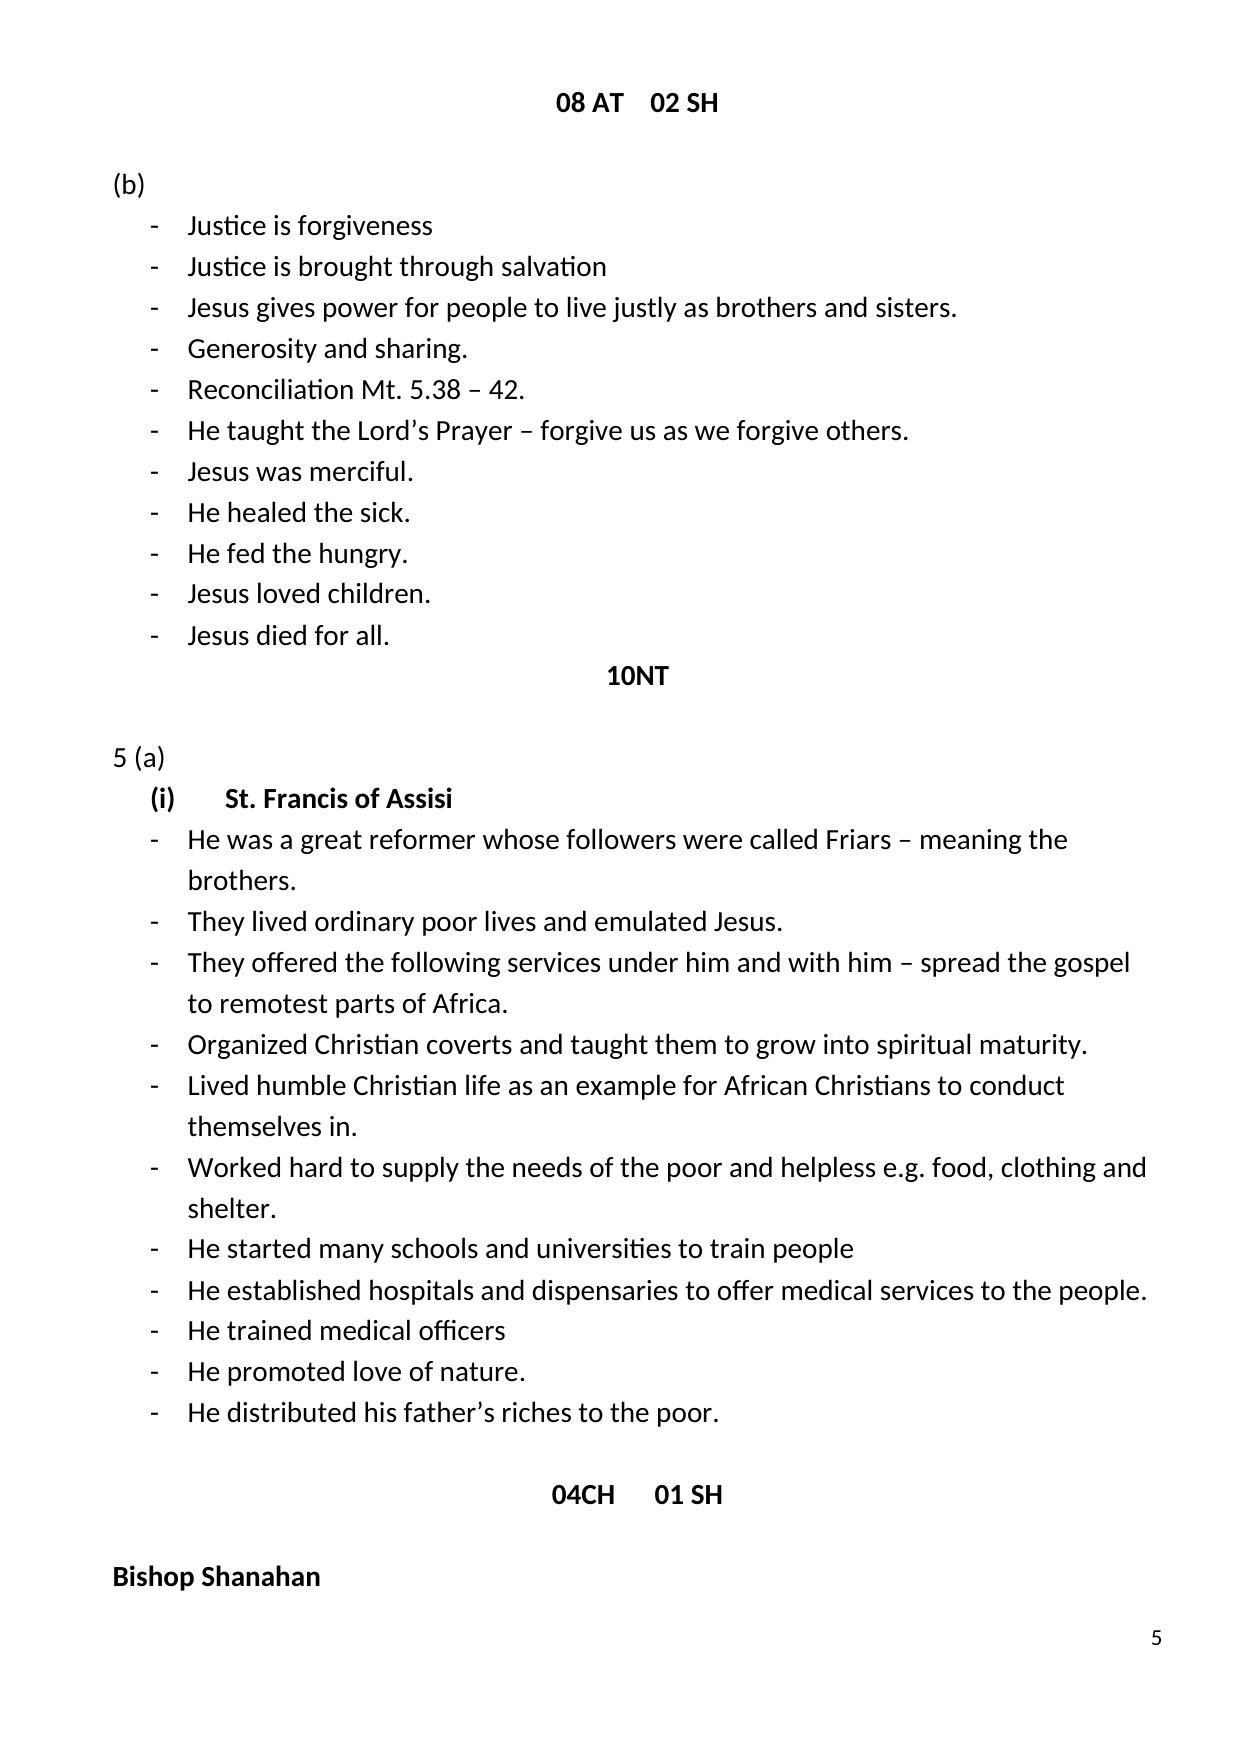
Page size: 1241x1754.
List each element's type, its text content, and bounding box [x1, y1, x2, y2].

list Worked hard to supply the needs of the poor and helpless e.g. food, clothing and shelter. [150, 1149, 1162, 1225]
text Bishop Shanahan [112, 1558, 1162, 1594]
list Lived humble Christian life as an example for African Christians to conduct themselves in. [150, 1067, 1162, 1143]
list Jesus loved children. [150, 576, 1162, 611]
list He distributed his father’s riches to the poor. [150, 1394, 1162, 1430]
list He was a great reformer whose followers were called Friars – meaning the brothers. [150, 821, 1162, 898]
list St. Francis of Assisi [150, 780, 1162, 816]
list They lived ordinary poor lives and emulated Jesus. [150, 903, 1162, 939]
list Justice is brought through salvation [150, 248, 1162, 284]
list He established hospitals and dispensaries to offer medical services to the people. [150, 1272, 1162, 1307]
text (b) [112, 166, 1162, 202]
list Generosity and sharing. [150, 330, 1162, 366]
text 08 AT 02 SH [112, 84, 1162, 120]
list They offered the following services under him and with him – spread the gospel to remotest parts of Africa. [150, 944, 1162, 1021]
list He trained medical officers [150, 1312, 1162, 1348]
list Jesus gives power for people to live justly as brothers and sisters. [150, 289, 1162, 325]
list Organized Christian coverts and taught them to grow into spiritual maturity. [150, 1026, 1162, 1062]
text 5 (a) [112, 739, 1162, 775]
list He promoted love of nature. [150, 1353, 1162, 1389]
list He healed the sick. [150, 494, 1162, 529]
list Justice is forgiveness [150, 207, 1162, 243]
list Jesus died for all. [150, 617, 1162, 652]
text 10NT [112, 657, 1162, 693]
list He taught the Lord’s Prayer – forgive us as we forgive others. [150, 412, 1162, 447]
list Reconciliation Mt. 5.38 – 42. [150, 371, 1162, 407]
list He started many schools and universities to train people [150, 1231, 1162, 1266]
list He fed the hungry. [150, 535, 1162, 570]
text 04CH 01 SH [112, 1476, 1162, 1512]
list Jesus was merciful. [150, 453, 1162, 488]
